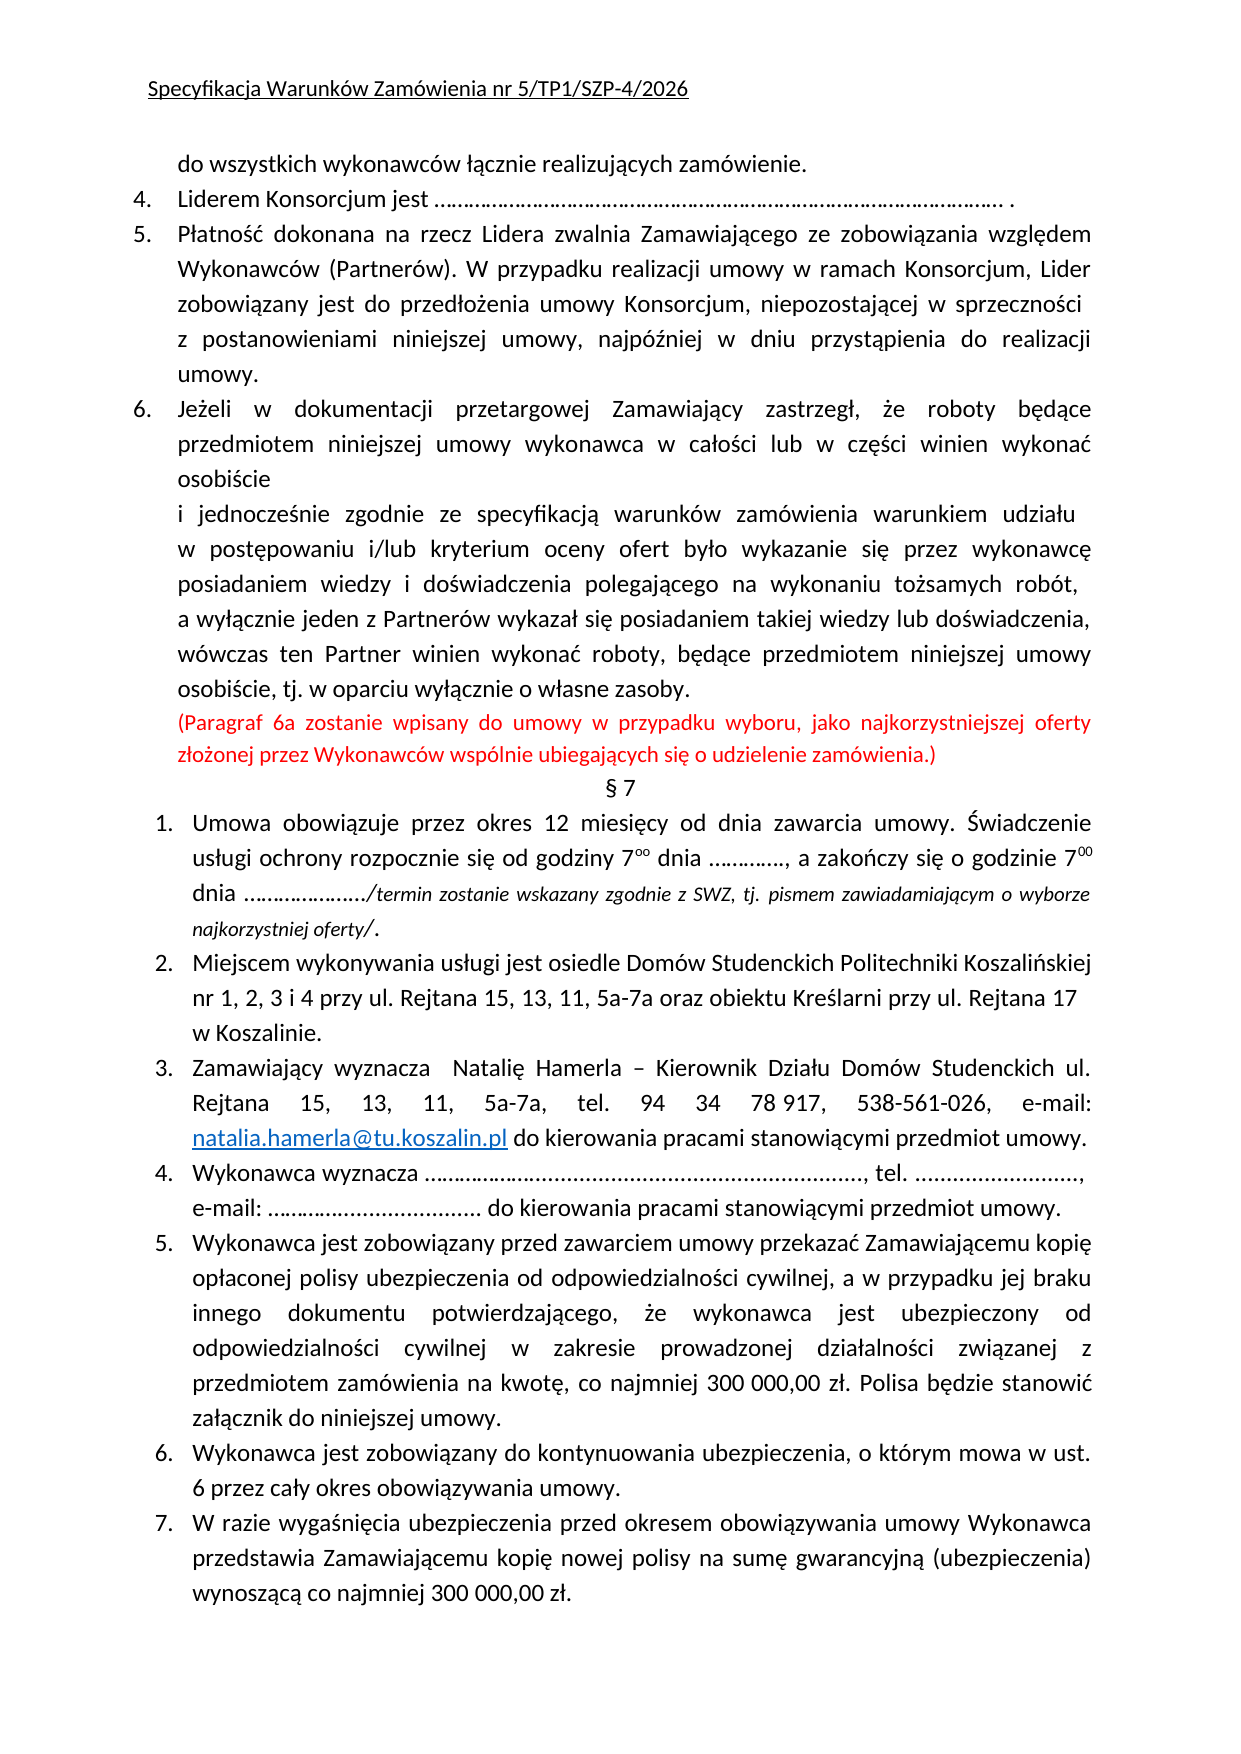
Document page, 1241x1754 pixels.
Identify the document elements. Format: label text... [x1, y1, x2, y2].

text (Paragraf 6a zostanie wpisany do umowy w przypadku wyboru, jako najkorzystniejszej oferty złożonej przez Wykonawców wspólnie ubiegających się o udzielenie zamówienia.) [177, 708, 1092, 768]
list Jeżeli w dokumentacji przetargowej Zamawiający zastrzegł, że roboty będące przedmiotem niniejszej umowy wykonawca w całości lub w części winien wykonać osobiście i jednocześnie zgodnie ze specyfikacją warunków zamówienia warunkiem udziału w postępowaniu i/lub kryterium oceny ofert było wykazanie się przez wykonawcę posiadaniem wiedzy i doświadczenia polegającego na wykonaniu tożsamych robót, a wyłącznie jeden z Partnerów wykazał się posiadaniem takiej wiedzy lub doświadczenia, wówczas ten Partner winien wykonać roboty, będące przedmiotem niniejszej umowy osobiście, tj. w oparciu wyłącznie o własne zasoby. [133, 393, 1092, 703]
list W razie wygaśnięcia ubezpieczenia przed okresem obowiązywania umowy Wykonawca przedstawia Zamawiającemu kopię nowej polisy na sumę gwarancyjną (ubezpieczenia) wynoszącą co najmniej 300 000,00 zł. [154, 1507, 1092, 1608]
list Liderem Konsorcjum jest ……………………………………………………………………………………… . [133, 183, 1092, 213]
list Umowa obowiązuje przez okres 12 miesięcy od dnia zawarcia umowy. Świadczenie usługi ochrony rozpocznie się od godziny 7oo dnia …………., a zakończy się o godzinie 700 dnia ……………….../termin zostanie wskazany zgodnie z SWZ, tj. pismem zawiadamiającym o wyborze najkorzystniej oferty/. [154, 807, 1092, 943]
list Zamawiający wyznacza Natalię Hamerla – Kierownik Działu Domów Studenckich ul. Rejtana 15, 13, 11, 5a-7a, tel. 94 34 78 917, 538-561-026, e-mail: natalia.hamerla@tu.koszalin.pl do kierowania pracami stanowiącymi przedmiot umowy. [154, 1052, 1092, 1153]
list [148, 148, 1092, 178]
list Płatność dokonana na rzecz Lidera zwalnia Zamawiającego ze zobowiązania względem Wykonawców (Partnerów). W przypadku realizacji umowy w ramach Konsorcjum, Lider zobowiązany jest do przedłożenia umowy Konsorcjum, niepozostającej w sprzeczności z postanowieniami niniejszej umowy, najpóźniej w dniu przystąpienia do realizacji umowy. [133, 218, 1092, 388]
list Wykonawca wyznacza ………………....................................................., tel. .........................., e-mail: …………....................... do kierowania pracami stanowiącymi przedmiot umowy. [154, 1157, 1092, 1223]
text § 7 [148, 772, 1092, 803]
list Wykonawca jest zobowiązany przed zawarciem umowy przekazać Zamawiającemu kopię opłaconej polisy ubezpieczenia od odpowiedzialności cywilnej, a w przypadku jej braku innego dokumentu potwierdzającego, że wykonawca jest ubezpieczony od odpowiedzialności cywilnej w zakresie prowadzonej działalności związanej z przedmiotem zamówienia na kwotę, co najmniej 300 000,00 zł. Polisa będzie stanowić załącznik do niniejszej umowy. [154, 1227, 1092, 1433]
list Wykonawca jest zobowiązany do kontynuowania ubezpieczenia, o którym mowa w ust. 6 przez cały okres obowiązywania umowy. [154, 1437, 1092, 1503]
list Miejscem wykonywania usługi jest osiedle Domów Studenckich Politechniki Koszalińskiej nr 1, 2, 3 i 4 przy ul. Rejtana 15, 13, 11, 5a-7a oraz obiektu Kreślarni przy ul. Rejtana 17 w Koszalinie. [154, 947, 1092, 1048]
